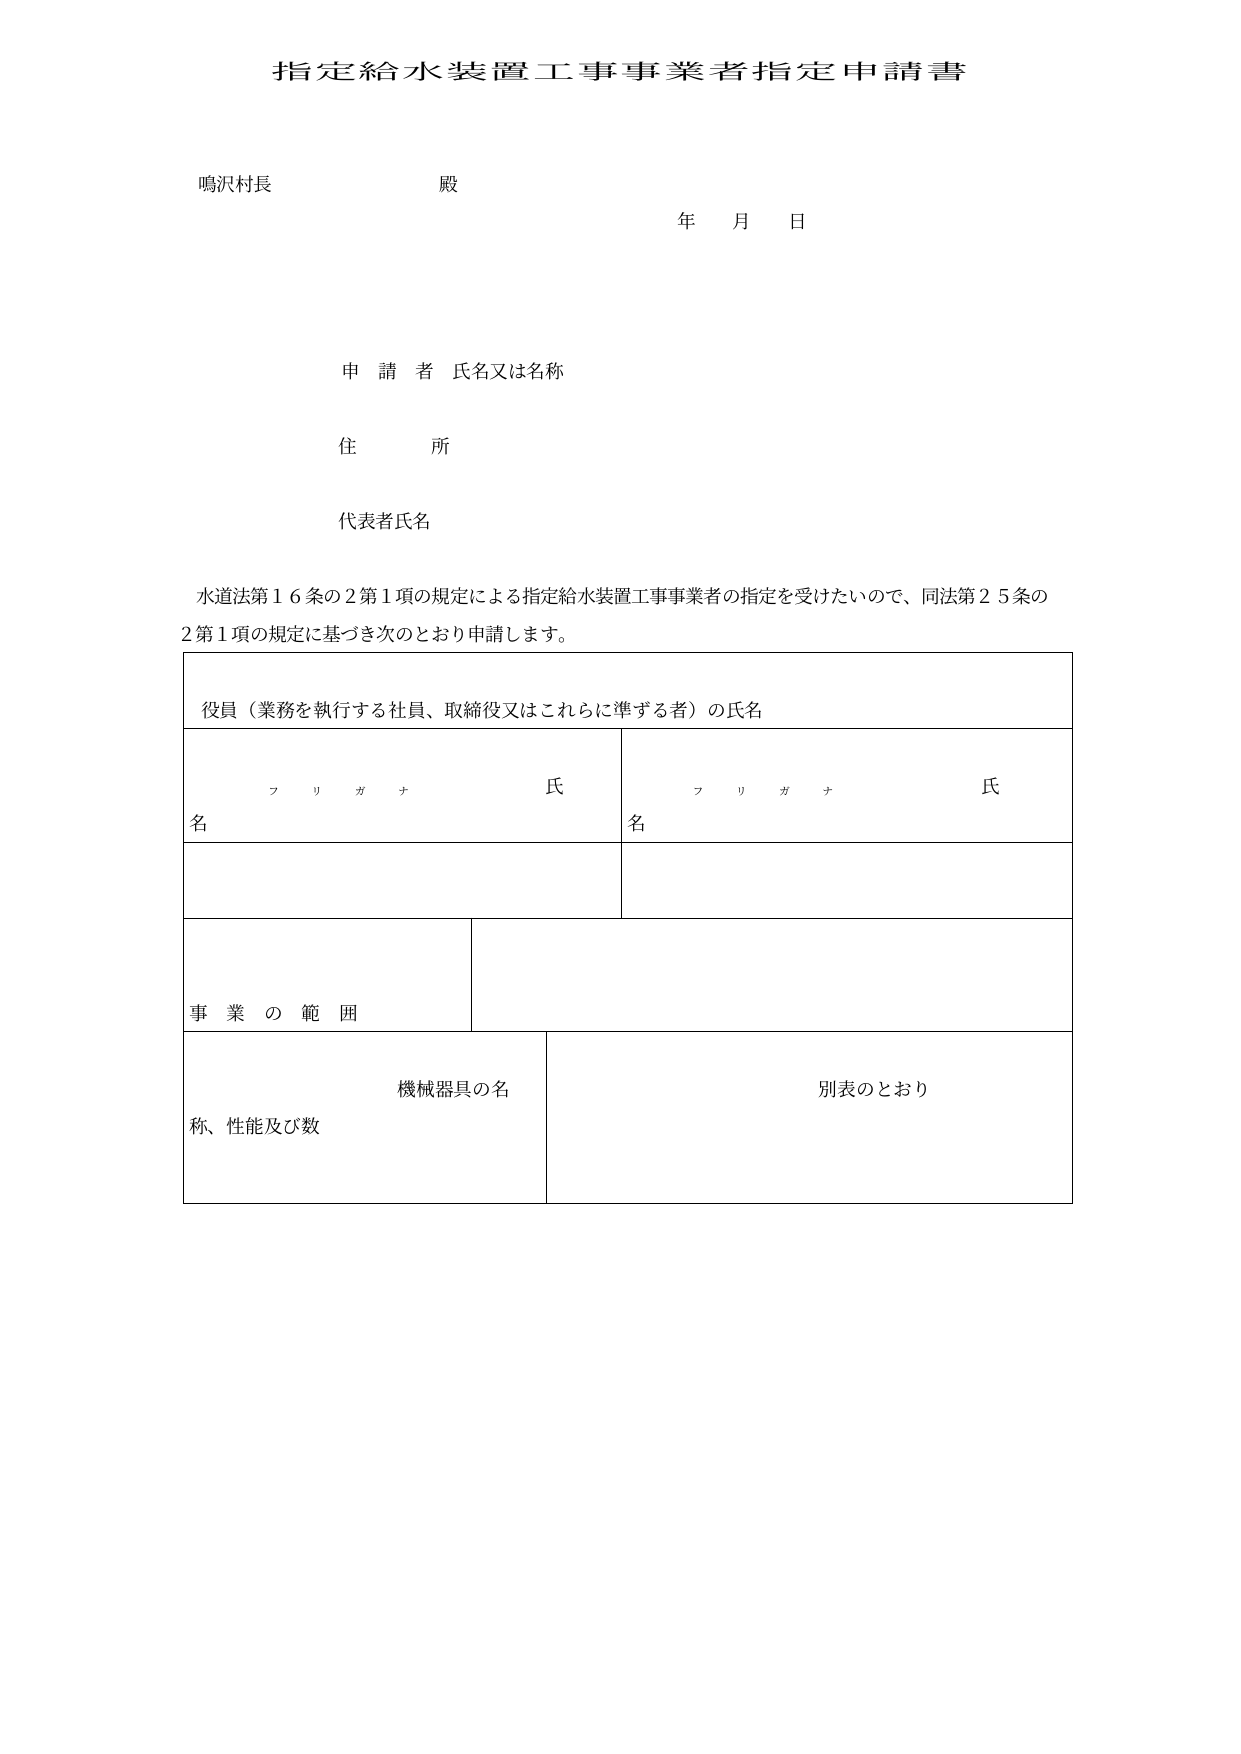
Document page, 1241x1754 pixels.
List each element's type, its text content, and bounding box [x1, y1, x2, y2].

text 指定給水装置工事事業者指定申請書 [177, 52, 1063, 89]
text 年 月 日 [177, 202, 1063, 239]
table_cell 別表のとおり [547, 1032, 1072, 1202]
table_cell [472, 919, 1072, 1031]
table_cell 事 業 の 範 囲 [184, 919, 471, 1031]
text 鳴沢村長 殿 [177, 164, 1063, 202]
text 申 請 者 氏名又は名称 [177, 352, 1063, 389]
table_cell 機械器具の名称、性能及び数 [184, 1032, 546, 1202]
text 代表者氏名 [177, 502, 1063, 539]
table_cell [622, 843, 1072, 918]
table_cell [184, 843, 621, 918]
text 水道法第１６条の２第１項の規定による指定給水装置工事事業者の指定を受けたいので、同法第２５条の２第１項の規定に基づき次のとおり申請します。 [177, 577, 1063, 652]
table_cell フ リ ガ ナ 氏 名 [622, 729, 1072, 842]
table_cell フ リ ガ ナ 氏 名 [184, 729, 621, 842]
table_header 役員（業務を執行する社員、取締役又はこれらに準ずる者）の氏名 [184, 653, 1072, 728]
text 住 所 [177, 427, 1063, 464]
